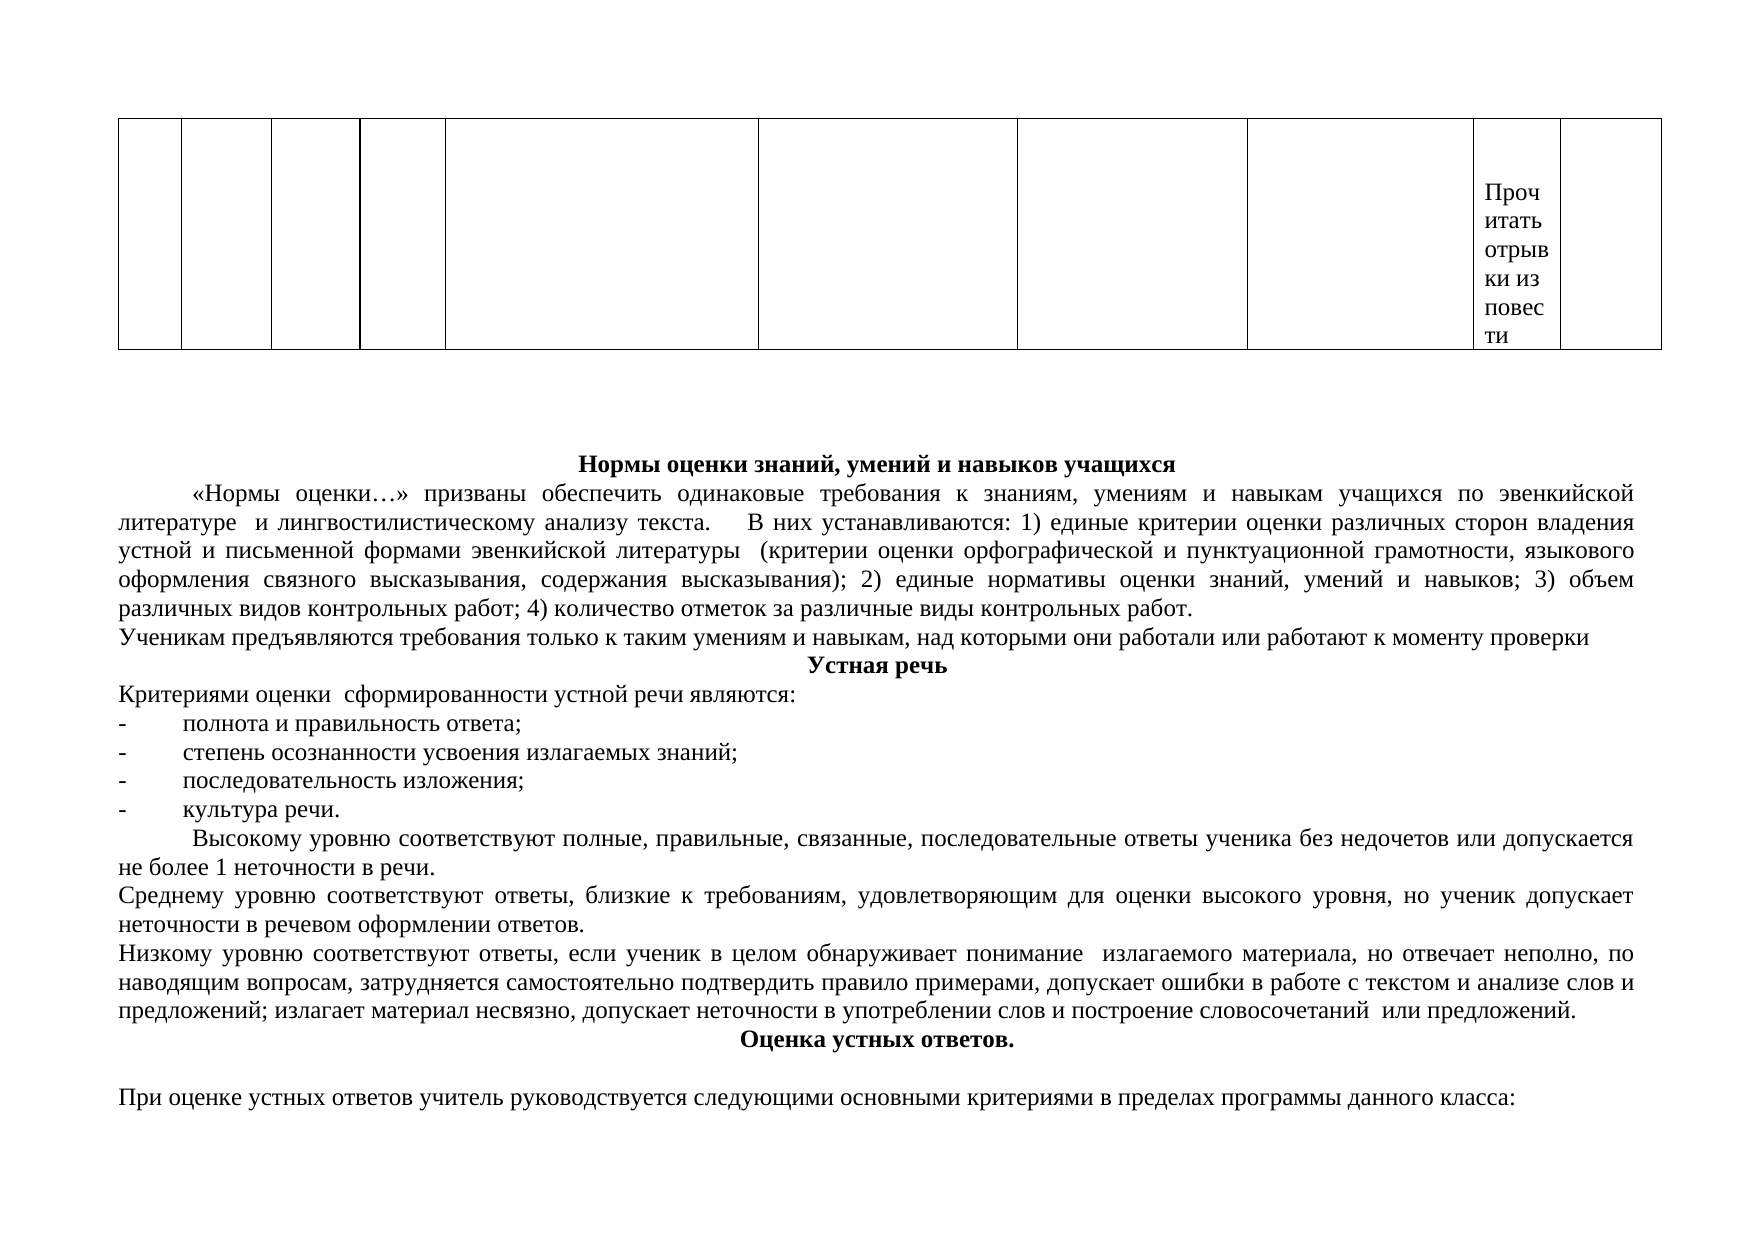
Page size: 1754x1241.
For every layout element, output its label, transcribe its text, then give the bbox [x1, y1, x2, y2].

text Ученикам предъявляются требования только к таким умениям и навыкам, над которыми они работали или работают к моменту проверки [118, 622, 1636, 651]
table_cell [759, 119, 1017, 349]
text Высокому уровню соответствуют полные, правильные, связанные, последовательные ответы ученика без недочетов или допускается не более 1 неточности в речи. [118, 823, 1636, 881]
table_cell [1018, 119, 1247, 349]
text Устная речь [118, 651, 1636, 679]
text - культура речи. [118, 794, 1636, 823]
text Критериями оценки сформированности устной речи являются: [118, 679, 1636, 708]
text Нормы оценки знаний, умений и навыков учащихся [118, 449, 1636, 478]
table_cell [446, 119, 758, 349]
text Среднему уровню соответствуют ответы, близкие к требованиям, удовлетворяющим для оценки высокого уровня, но ученик допускает неточности в речевом оформлении ответов. [118, 881, 1636, 938]
text При оценке устных ответов учитель руководствуется следующими основными критериями в пределах программы данного класса: [118, 1082, 1636, 1111]
table_cell [1561, 119, 1661, 349]
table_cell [119, 119, 181, 349]
text - степень осознанности усвоения излагаемых знаний; [118, 737, 1636, 766]
text - полнота и правильность ответа; [118, 708, 1636, 737]
table_cell [182, 119, 271, 349]
table_cell [272, 119, 359, 349]
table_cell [361, 119, 445, 349]
text «Нормы оценки…» призваны обеспечить одинаковые требования к знаниям, умениям и навыкам учащихся по эвенкийской литературе и лингвостилистическому анализу текста. В них устанавливаются: 1) единые критерии оценки различных сторон владения устной и письменной формами эвенкийской литературы (критерии оценки орфографической и пунктуационной грамотности, языкового оформления связного высказывания, содержания высказывания); 2) единые нормативы оценки знаний, умений и навыков; 3) объем различных видов контрольных работ; 4) количество отметок за различные виды контрольных работ. [118, 478, 1636, 622]
text - последовательность изложения; [118, 766, 1636, 794]
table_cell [1474, 119, 1560, 349]
text Низкому уровню соответствуют ответы, если ученик в целом обнаруживает понимание излагаемого материала, но отвечает неполно, по наводящим вопросам, затрудняется самостоятельно подтвердить правило примерами, допускает ошибки в работе с текстом и анализе слов и предложений; излагает материал несвязно, допускает неточности в употреблении слов и построение словосочетаний или предложений. [118, 938, 1636, 1024]
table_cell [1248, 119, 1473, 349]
text Оценка устных ответов. [118, 1024, 1636, 1053]
